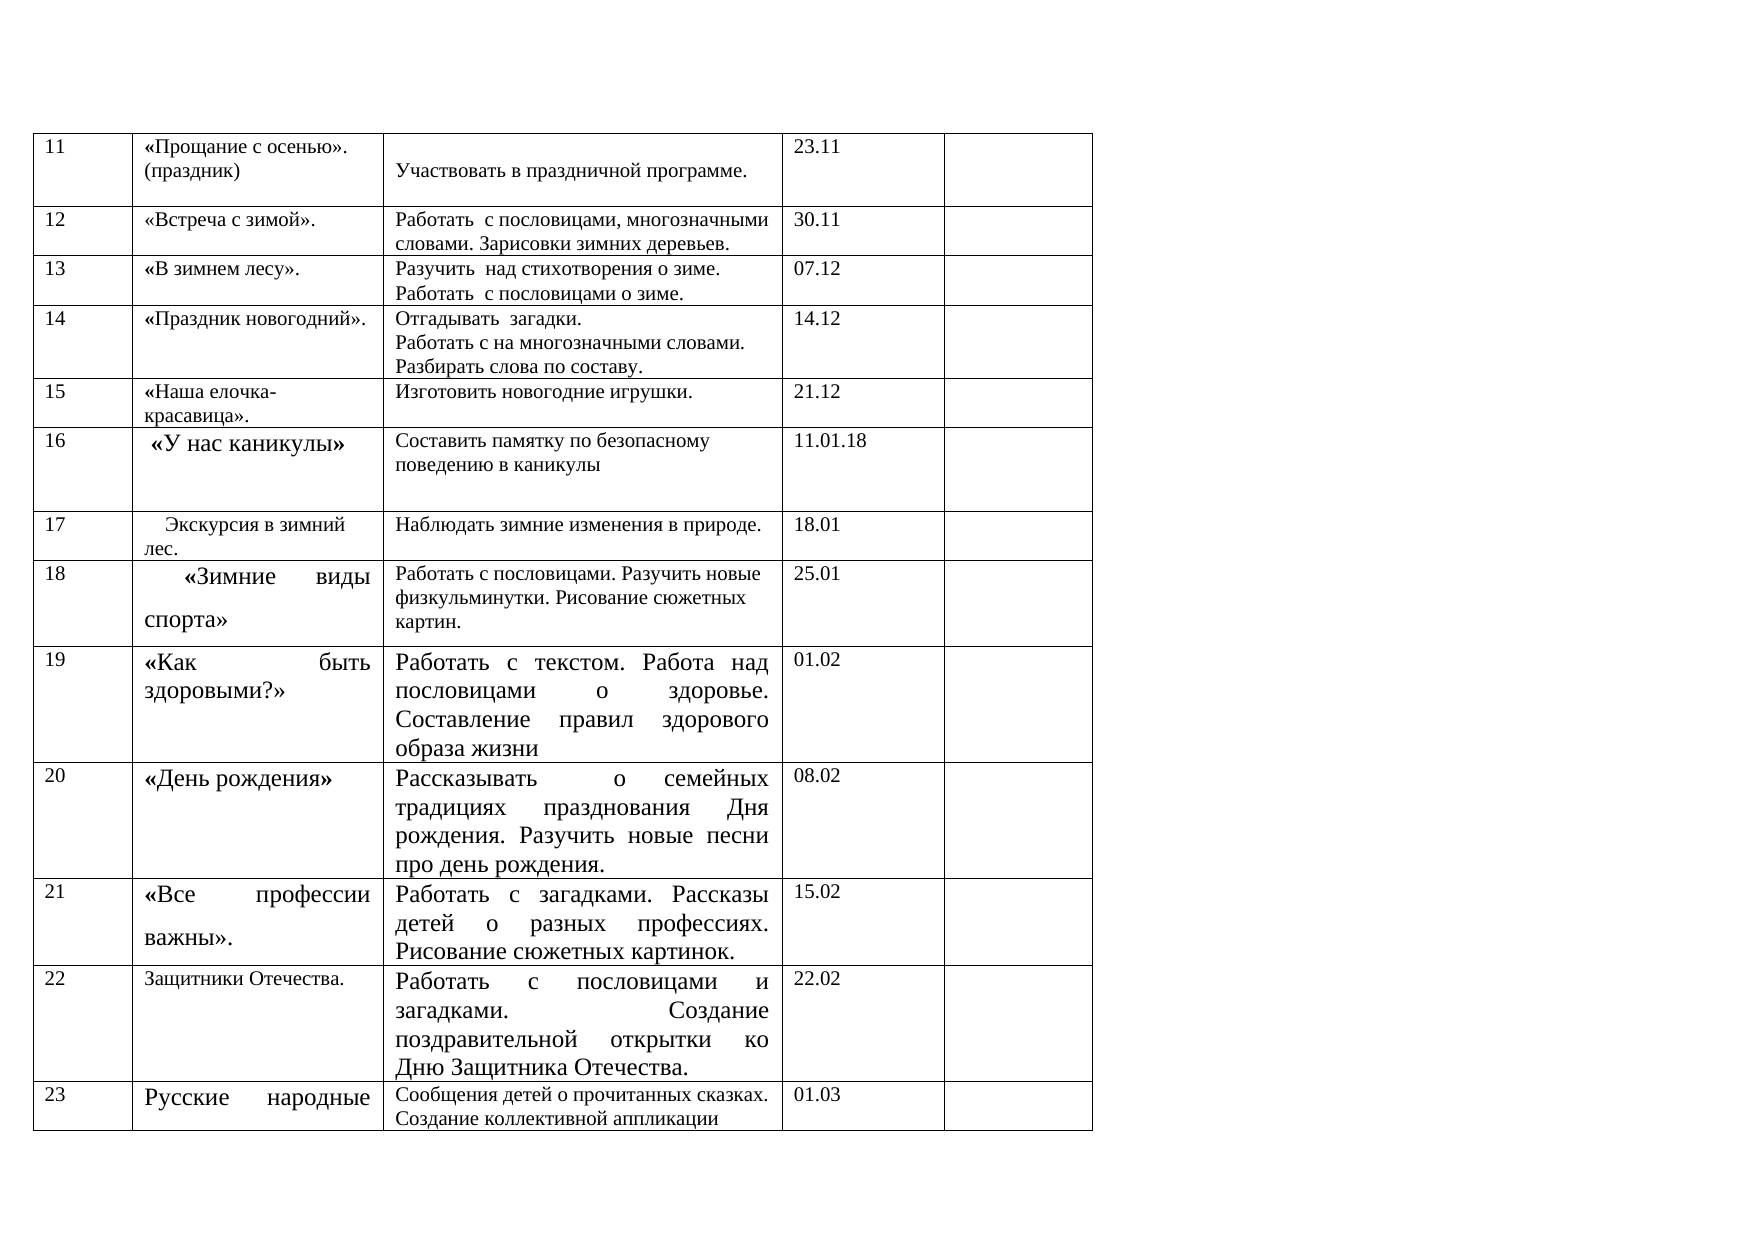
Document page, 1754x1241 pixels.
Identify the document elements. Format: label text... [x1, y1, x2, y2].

table_cell [945, 879, 1092, 965]
table_cell [945, 256, 1092, 304]
table_cell 18 [34, 561, 132, 646]
table_cell «Как быть здоровыми?» [133, 647, 383, 762]
table_cell 22 [34, 966, 132, 1081]
table_cell «Наша елочка-красавица». [133, 379, 383, 427]
table_cell 23.11 [783, 134, 944, 206]
table_cell «У нас каникулы» [133, 428, 383, 511]
table_cell 08.02 [783, 763, 944, 878]
table_cell «Прощание с осенью».(праздник) [133, 134, 383, 206]
table_cell [945, 134, 1092, 206]
table_cell [945, 561, 1092, 646]
table_cell Экскурсия в зимний лес. [133, 512, 383, 560]
table_cell 14.12 [783, 306, 944, 378]
table_cell «Зимние виды спорта» [133, 561, 383, 646]
table_cell 25.01 [783, 561, 944, 646]
table_cell Рассказывать о семейных традициях празднования Дня рождения. Разучить новые песни про день рождения. [384, 763, 782, 878]
table_cell [945, 763, 1092, 878]
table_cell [384, 1082, 782, 1130]
table_cell 17 [34, 512, 132, 560]
table_cell 11.01.18 [783, 428, 944, 511]
table_cell Отгадывать загадки. Работать с на многозначными словами. Разбирать слова по составу. [384, 306, 782, 378]
table_cell Наблюдать зимние изменения в природе. [384, 512, 782, 560]
table_cell [945, 379, 1092, 427]
table_cell 21.12 [783, 379, 944, 427]
table_cell Работать с пословицами, многозначными словами. Зарисовки зимних деревьев. [384, 207, 782, 255]
table_cell [945, 512, 1092, 560]
table_cell 01.03 [783, 1082, 944, 1130]
table_cell Работать с пословицами. Разучить новые физкульминутки. Рисование сюжетных картин. [384, 561, 782, 646]
table_cell «Встреча с зимой». [133, 207, 383, 255]
table_cell 22.02 [783, 966, 944, 1081]
table_cell 30.11 [783, 207, 944, 255]
table_cell [945, 428, 1092, 511]
table_cell Разучить над стихотворения о зиме. Работать с пословицами о зиме. [384, 256, 782, 304]
table_cell 11 [34, 134, 132, 206]
table_cell «День рождения» [133, 763, 383, 878]
table_cell Работать с загадками. Рассказы детей о разных профессиях. Рисование сюжетных картинок. [384, 879, 782, 965]
table_cell «Праздник новогодний». [133, 306, 383, 378]
table_cell 07.12 [783, 256, 944, 304]
table_cell 01.02 [783, 647, 944, 762]
table_cell Изготовить новогодние игрушки. [384, 379, 782, 427]
table_cell 12 [34, 207, 132, 255]
table_cell [945, 306, 1092, 378]
table_cell 23 [34, 1082, 132, 1130]
table_cell Работать с пословицами и загадками. Создание поздравительной открытки ко Дню Защитника Отечества. [384, 966, 782, 1081]
table_cell 15.02 [783, 879, 944, 965]
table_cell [133, 1082, 383, 1130]
table_cell 18.01 [783, 512, 944, 560]
table_cell 16 [34, 428, 132, 511]
table_cell Участвовать в праздничной программе. [384, 134, 782, 206]
table_cell [945, 207, 1092, 255]
table_cell «В зимнем лесу». [133, 256, 383, 304]
table_cell [945, 1082, 1092, 1130]
table_cell Составить памятку по безопасному поведению в каникулы [384, 428, 782, 511]
table_cell Защитники Отечества. [133, 966, 383, 1081]
table_cell [945, 647, 1092, 762]
table_cell 14 [34, 306, 132, 378]
table_cell [945, 966, 1092, 1081]
table_cell 19 [34, 647, 132, 762]
table_cell 15 [34, 379, 132, 427]
table_cell 13 [34, 256, 132, 304]
table_cell 20 [34, 763, 132, 878]
table_cell Работать с текстом. Работа над пословицами о здоровье. Составление правил здорового образа жизни [384, 647, 782, 762]
table_cell 21 [34, 879, 132, 965]
table_cell «Все профессии важны». [133, 879, 383, 965]
